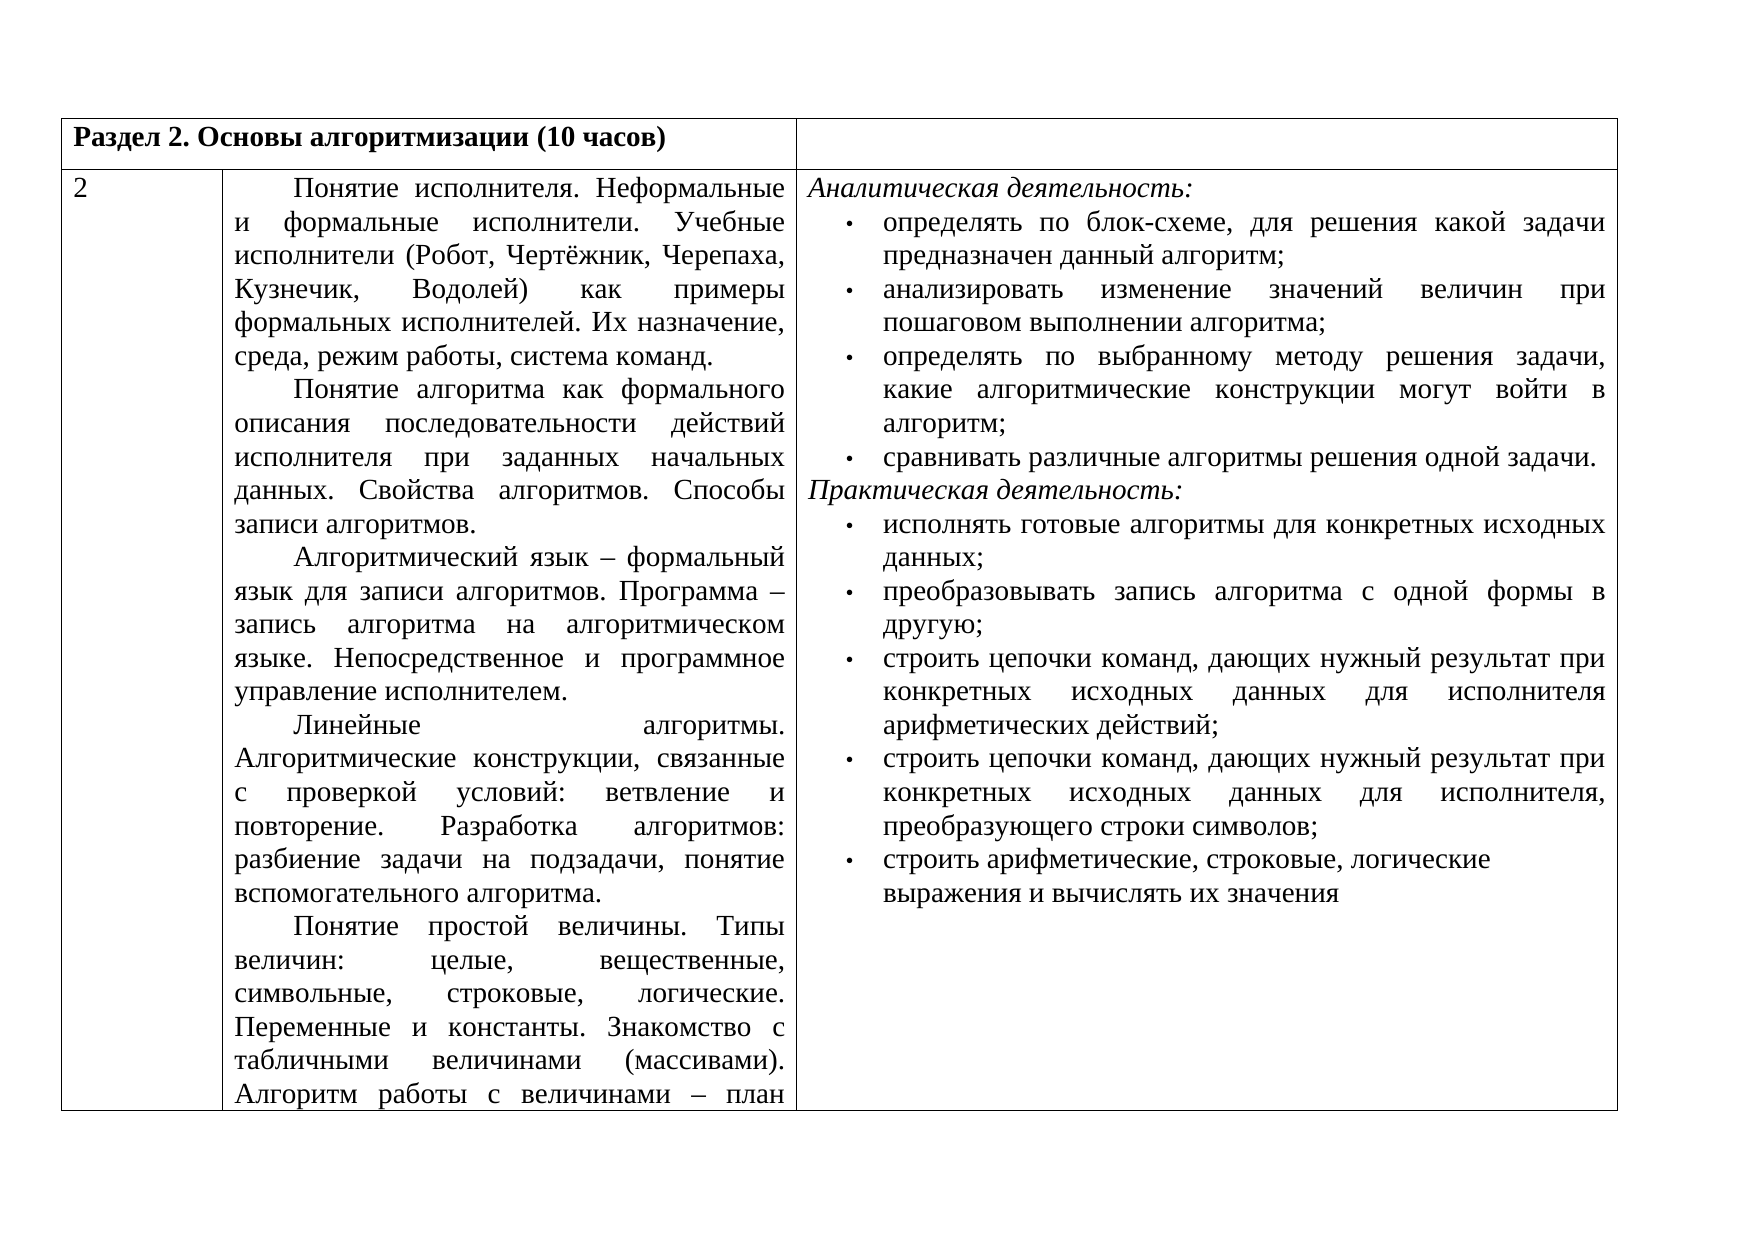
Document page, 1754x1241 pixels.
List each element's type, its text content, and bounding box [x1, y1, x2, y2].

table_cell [797, 170, 1617, 1109]
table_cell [223, 170, 796, 1109]
table_cell Раздел 2. Основы алгоритмизации (10 часов) [62, 119, 796, 169]
table_cell [797, 119, 1617, 169]
table_cell 2 [62, 170, 222, 1109]
